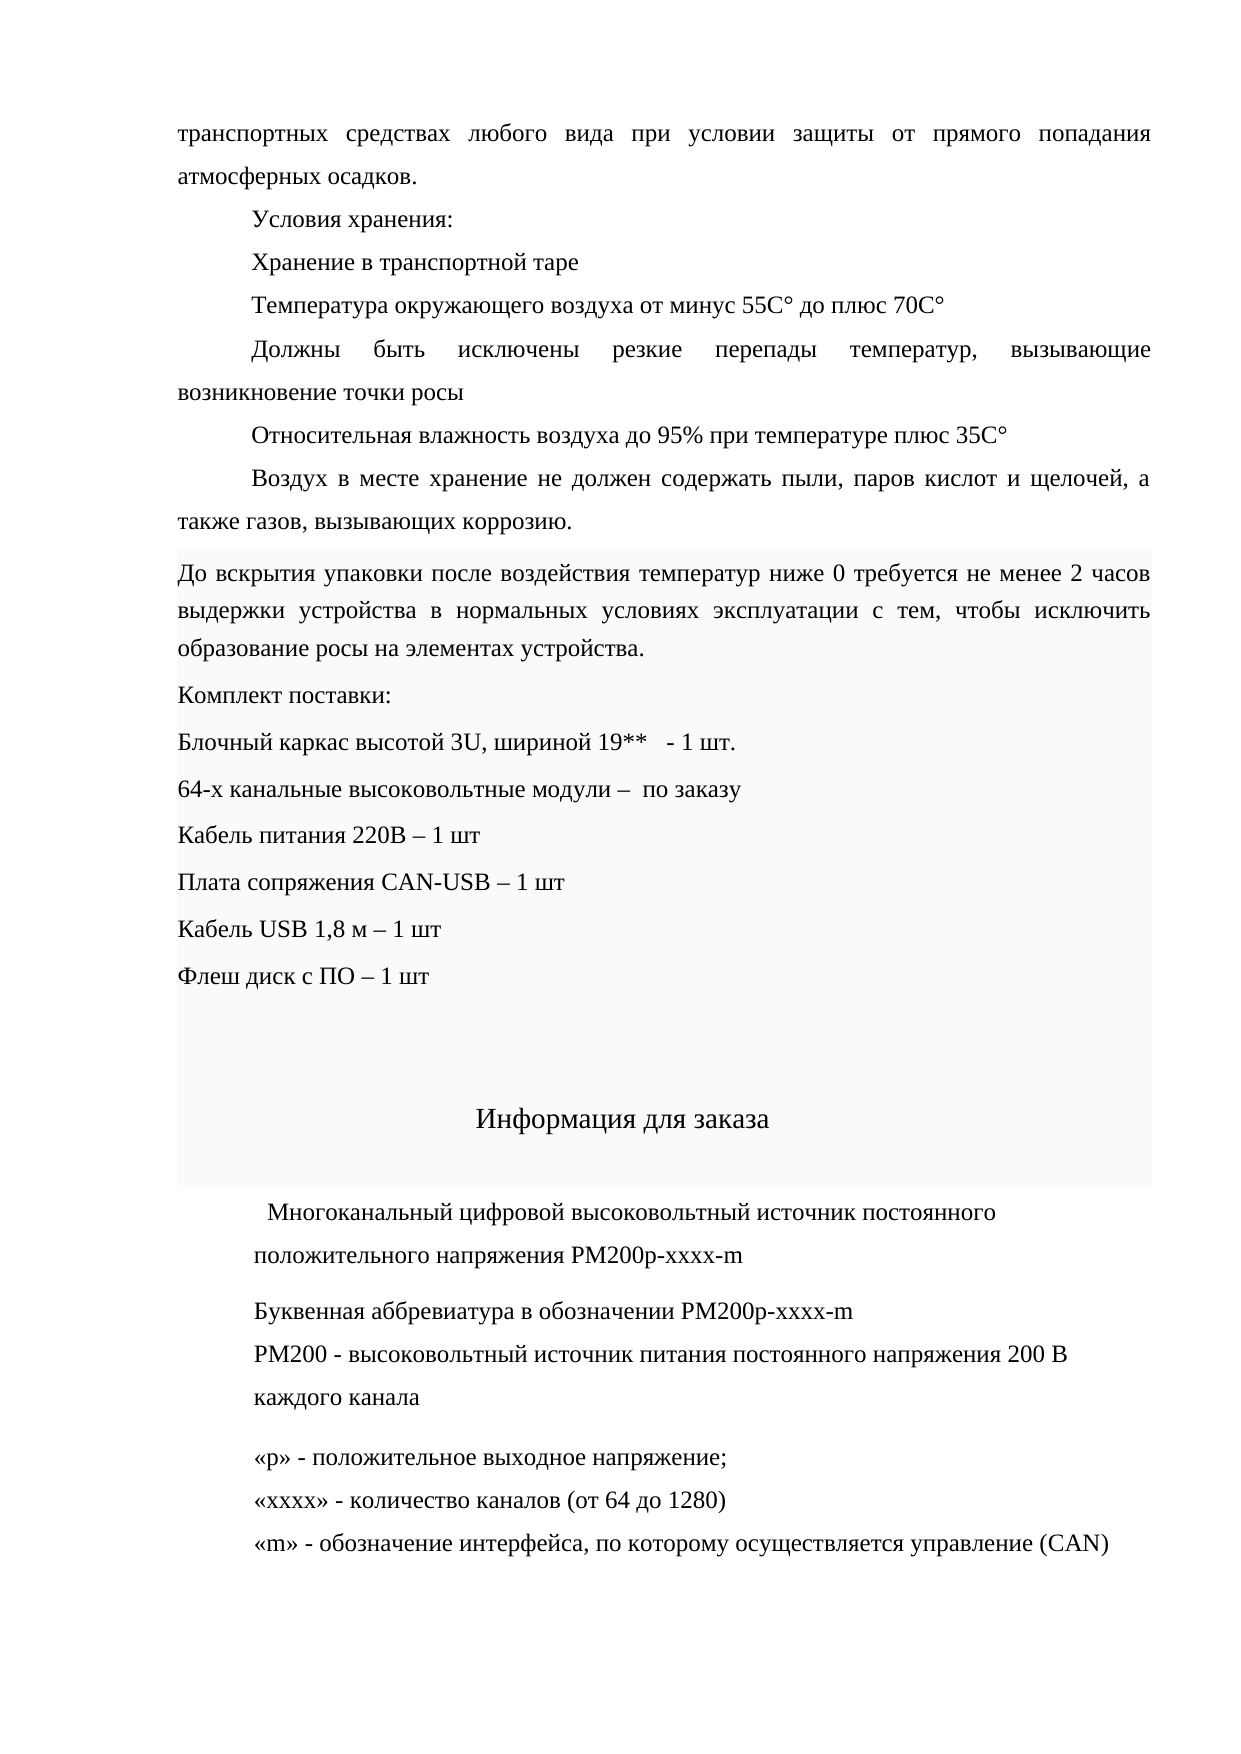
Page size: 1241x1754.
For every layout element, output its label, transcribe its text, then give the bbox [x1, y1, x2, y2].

text Плата сопряжения CAN-USB – 1 шт [177, 859, 1152, 896]
list «m» - обозначение интерфейса, по которому осуществляется управление (CAN) [254, 1528, 1152, 1557]
list «xххх» - количество каналов (от 64 до 1280) [254, 1485, 1152, 1514]
text Флеш диск с ПО – 1 шт [177, 952, 1152, 990]
subtitle «p» - положительное выходное напряжение; [254, 1442, 1152, 1471]
text Условия хранения: [177, 204, 1152, 233]
text Комплект поставки: [177, 671, 1152, 709]
subtitle Многоканальный цифровой высоковольтный источник постоянного положительного напряжения PM200p-хxxx-m [254, 1197, 1152, 1269]
text Относительная влажность воздуха до 95% при температуре плюс 35С° [177, 420, 1152, 449]
text 64-х канальные высоковольтные модули – по заказу [177, 765, 1152, 802]
subtitle Буквенная аббревиатура в обозначении PM200p-хxxx-m [254, 1296, 1152, 1325]
text Хранение в транспортной таре [177, 247, 1152, 276]
text Кабель питания 220В – 1 шт [177, 812, 1152, 849]
text Блочный каркас высотой 3U, шириной 19** - 1 шт. [177, 718, 1152, 756]
text Воздух в месте хранение не должен содержать пыли, паров кислот и щелочей, а также газов, вызывающих коррозию. [177, 463, 1152, 535]
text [177, 118, 1152, 190]
text Информация для заказа [177, 1097, 1152, 1134]
text Температура окружающего воздуха от минус 55С° до плюс 70С° [177, 291, 1152, 319]
list PM200 - высоковольтный источник питания постоянного напряжения 200 В каждого канала [254, 1339, 1152, 1411]
text Должны быть исключены резкие перепады температур, вызывающие возникновение точки росы [177, 334, 1152, 406]
text До вскрытия упаковки после воздействия температур ниже 0 требуется не менее 2 часов выдержки устройства в нормальных условиях эксплуатации с тем, чтобы исключить образование росы на элементах устройства. [177, 549, 1152, 662]
text Кабель USB 1,8 м – 1 шт [177, 906, 1152, 943]
